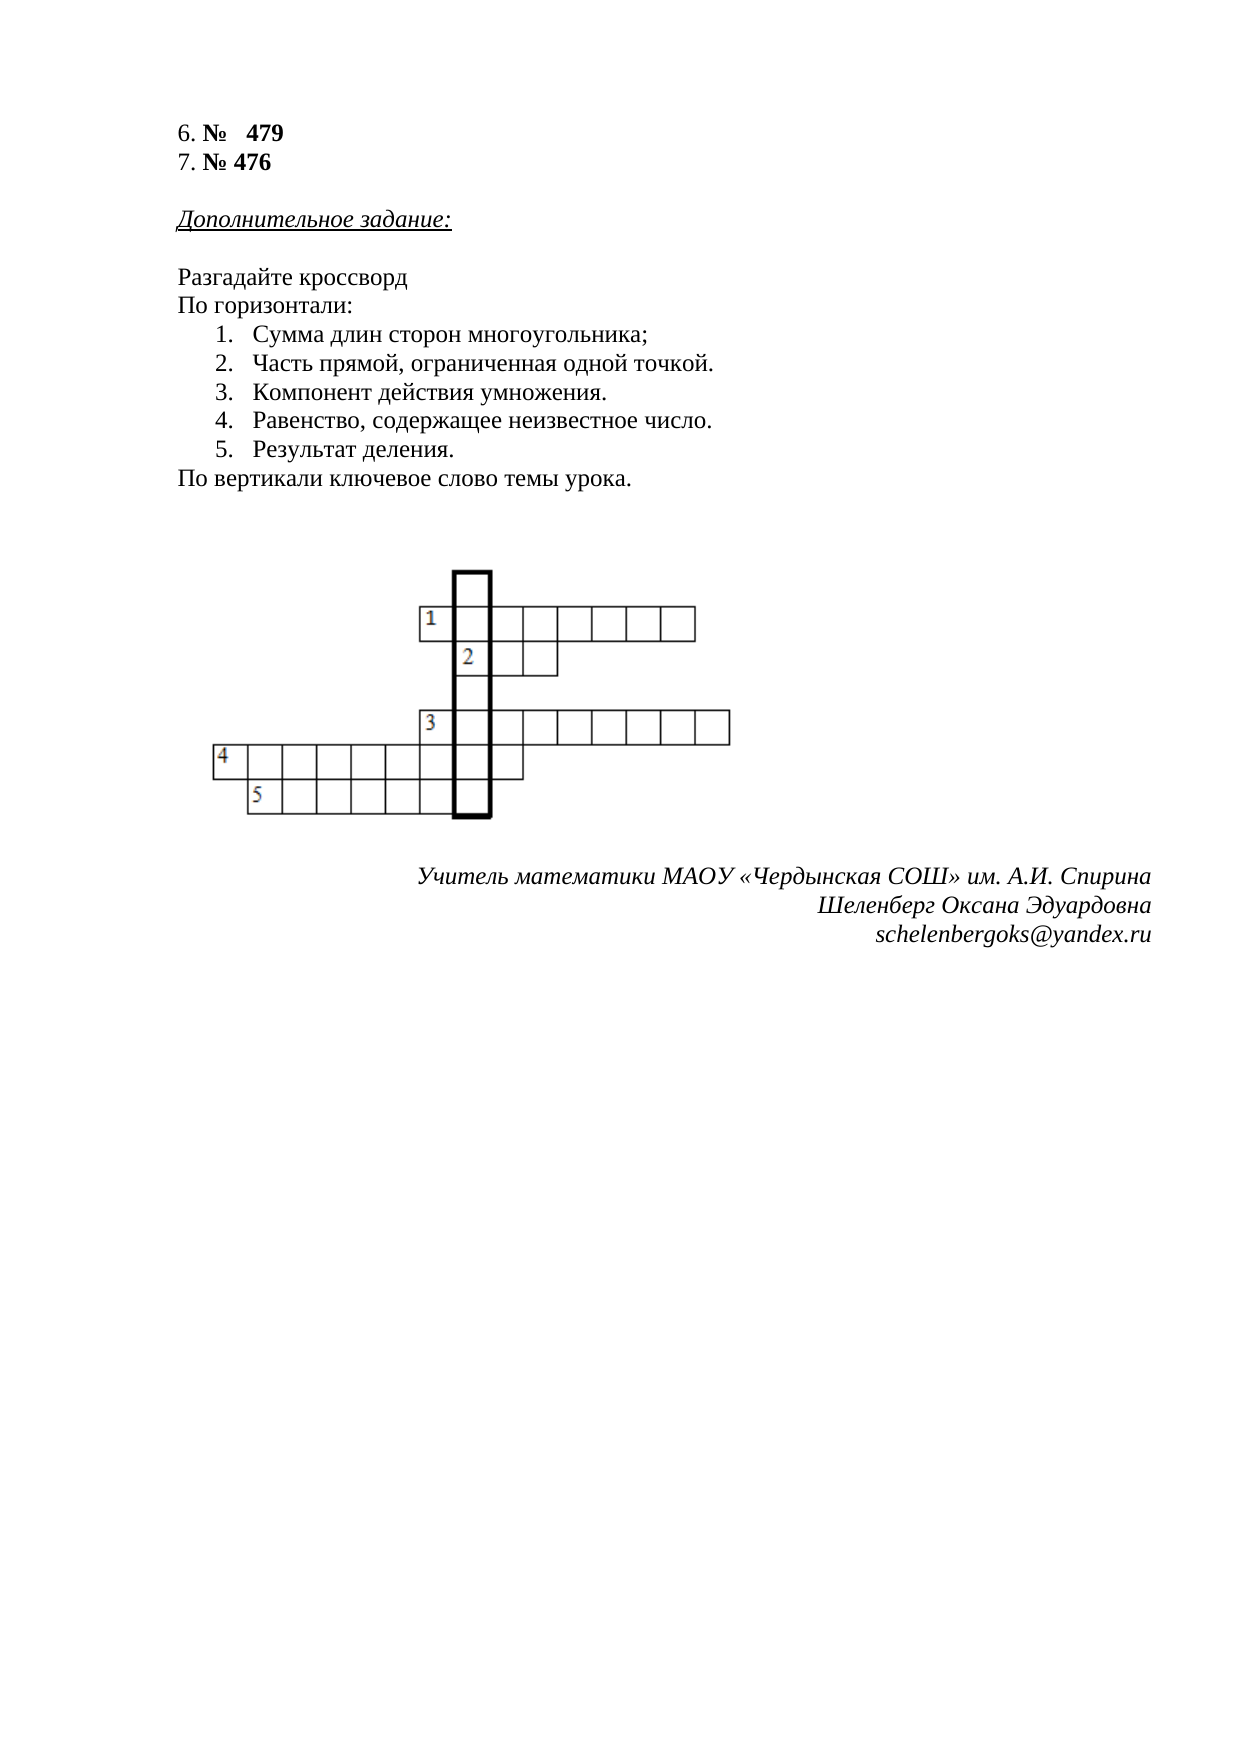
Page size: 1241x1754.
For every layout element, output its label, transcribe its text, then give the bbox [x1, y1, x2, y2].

list Часть прямой, ограниченная одной точкой. [215, 348, 1152, 377]
text Шеленберг Оксана Эдуардовна [177, 890, 1152, 919]
picture [177, 520, 768, 862]
text 6. № 479 [177, 118, 1152, 147]
list Компонент действия умножения. [215, 377, 1152, 406]
list Сумма длин сторон многоугольника; [215, 319, 1152, 348]
list Результат деления. [215, 434, 1152, 463]
text Учитель математики МАОУ «Чердынская СОШ» им. А.И. Спирина [177, 861, 1152, 890]
text 7. № 476 [177, 147, 1152, 176]
text Разгадайте кроссворд [177, 262, 1152, 291]
text Дополнительное задание: [177, 204, 1152, 233]
text По горизонтали: [177, 291, 1152, 319]
text schelenbergoks@yandex.ru [177, 919, 1152, 947]
text По вертикали ключевое слово темы урока. [177, 463, 1152, 492]
list Равенство, содержащее неизвестное число. [215, 406, 1152, 434]
